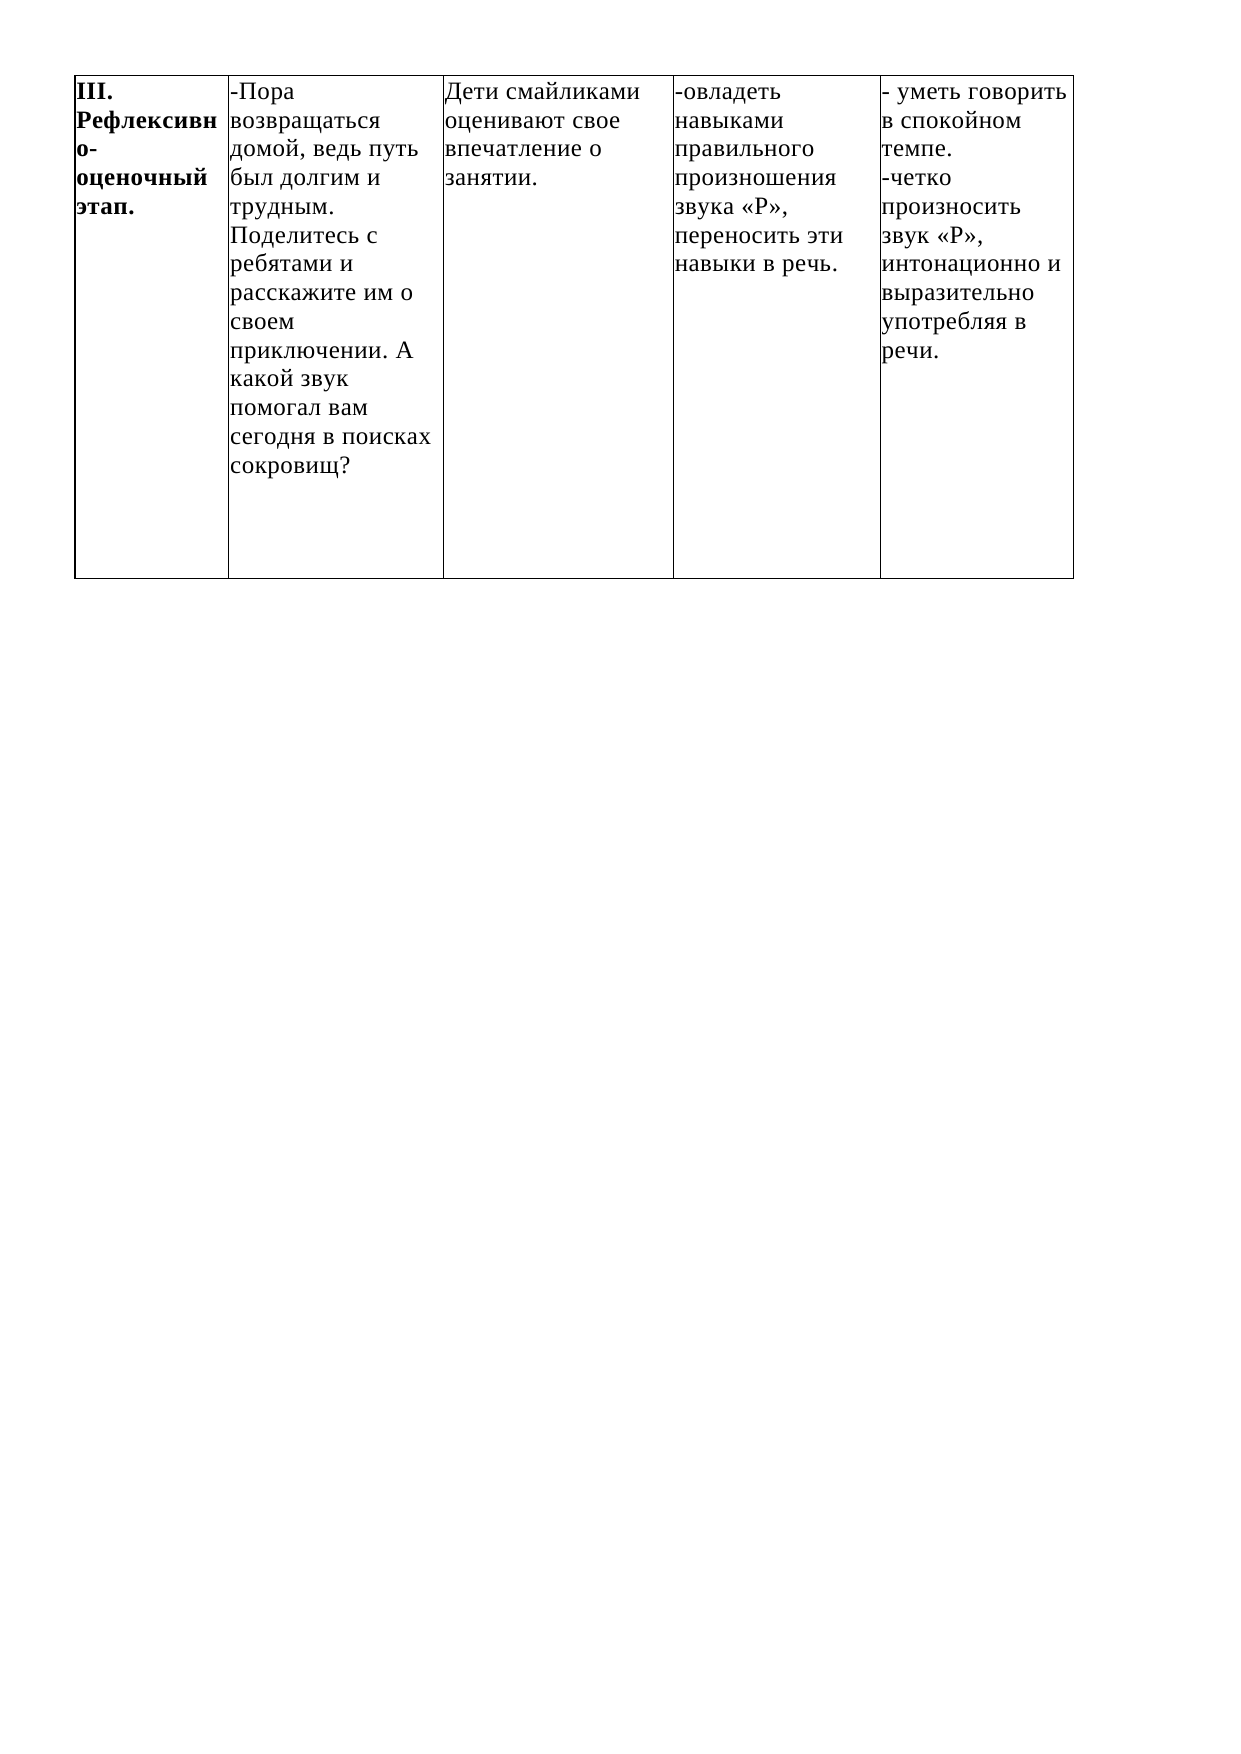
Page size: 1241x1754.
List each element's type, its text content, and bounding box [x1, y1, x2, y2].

table_cell - уметь говорить в спокойном темпе. -четко произносить звук «Р», интонационно и выразительно употребляя в речи. [881, 76, 1073, 577]
table_cell -овладеть навыками правильного произношения звука «Р», переносить эти навыки в речь. [674, 76, 880, 577]
table_cell III. Рефлексивно-оценочный этап. [76, 76, 228, 577]
table_cell Дети смайликами оценивают свое впечатление о занятии. [444, 76, 673, 577]
table_cell -Пора возвращаться домой, ведь путь был долгим и трудным. Поделитесь с ребятами и расскажите им о своем приключении. А какой звук помогал вам сегодня в поисках сокровищ? [229, 76, 443, 577]
